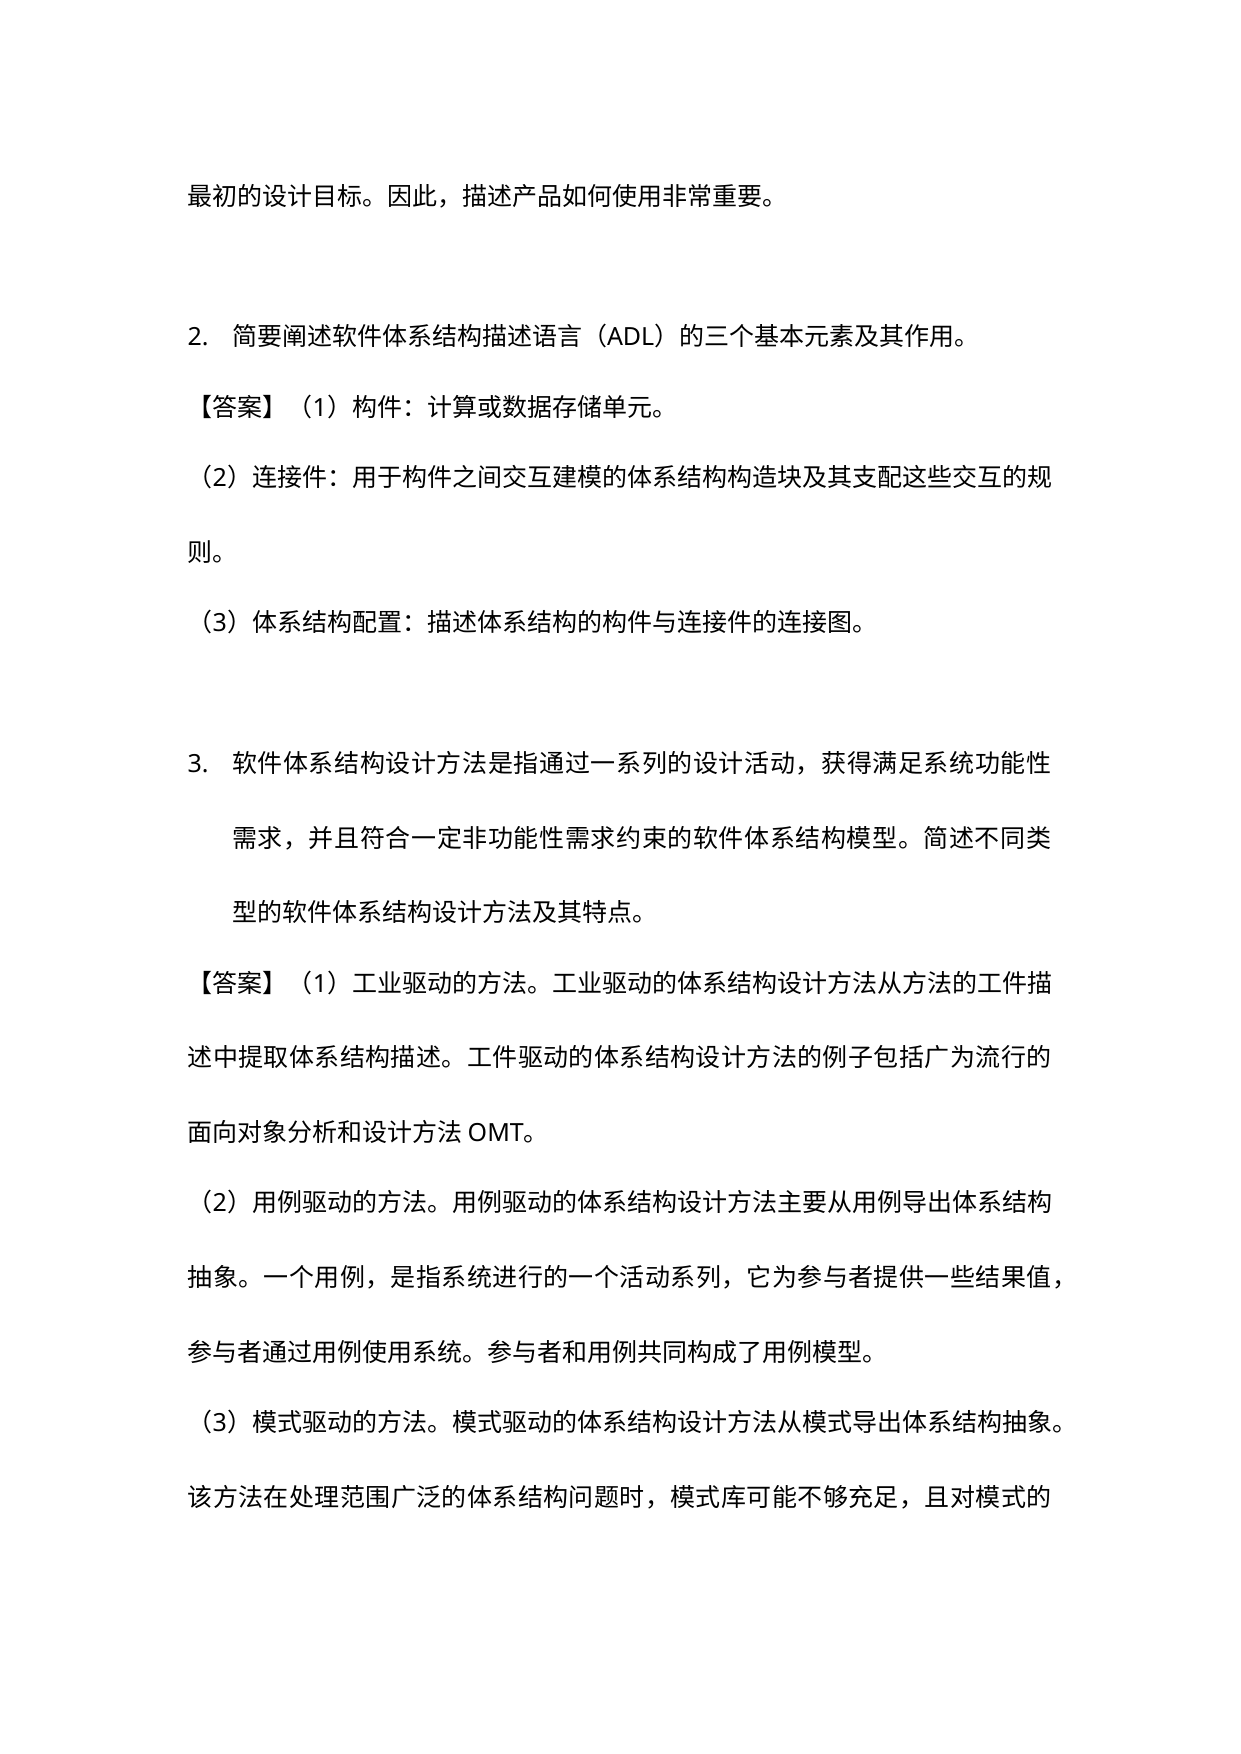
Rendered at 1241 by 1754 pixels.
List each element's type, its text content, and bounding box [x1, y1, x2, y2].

text （3）体系结构配置：描述体系结构的构件与连接件的连接图。 [187, 588, 1053, 653]
text （2）连接件：用于构件之间交互建模的体系结构构造块及其支配这些交互的规则。 [187, 443, 1053, 583]
text 【答案】（1）构件：计算或数据存储单元。 [187, 373, 1053, 438]
list 软件体系结构设计方法是指通过一系列的设计活动，获得满足系统功能性需求，并且符合一定非功能性需求约束的软件体系结构模型。简述不同类型的软件体系结构设计方法及其特点。 [187, 729, 1053, 943]
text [187, 1388, 1053, 1528]
text 【答案】（1）工业驱动的方法。工业驱动的体系结构设计方法从方法的工件描述中提取体系结构描述。工件驱动的体系结构设计方法的例子包括广为流行的面向对象分析和设计方法OMT。 [187, 949, 1053, 1163]
text （2）用例驱动的方法。用例驱动的体系结构设计方法主要从用例导出体系结构抽象。一个用例，是指系统进行的一个活动系列，它为参与者提供一些结果值，参与者通过用例使用系统。参与者和用例共同构成了用例模型。 [187, 1168, 1053, 1383]
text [187, 162, 1053, 227]
list 简要阐述软件体系结构描述语言（ADL）的三个基本元素及其作用。 [187, 302, 1053, 367]
